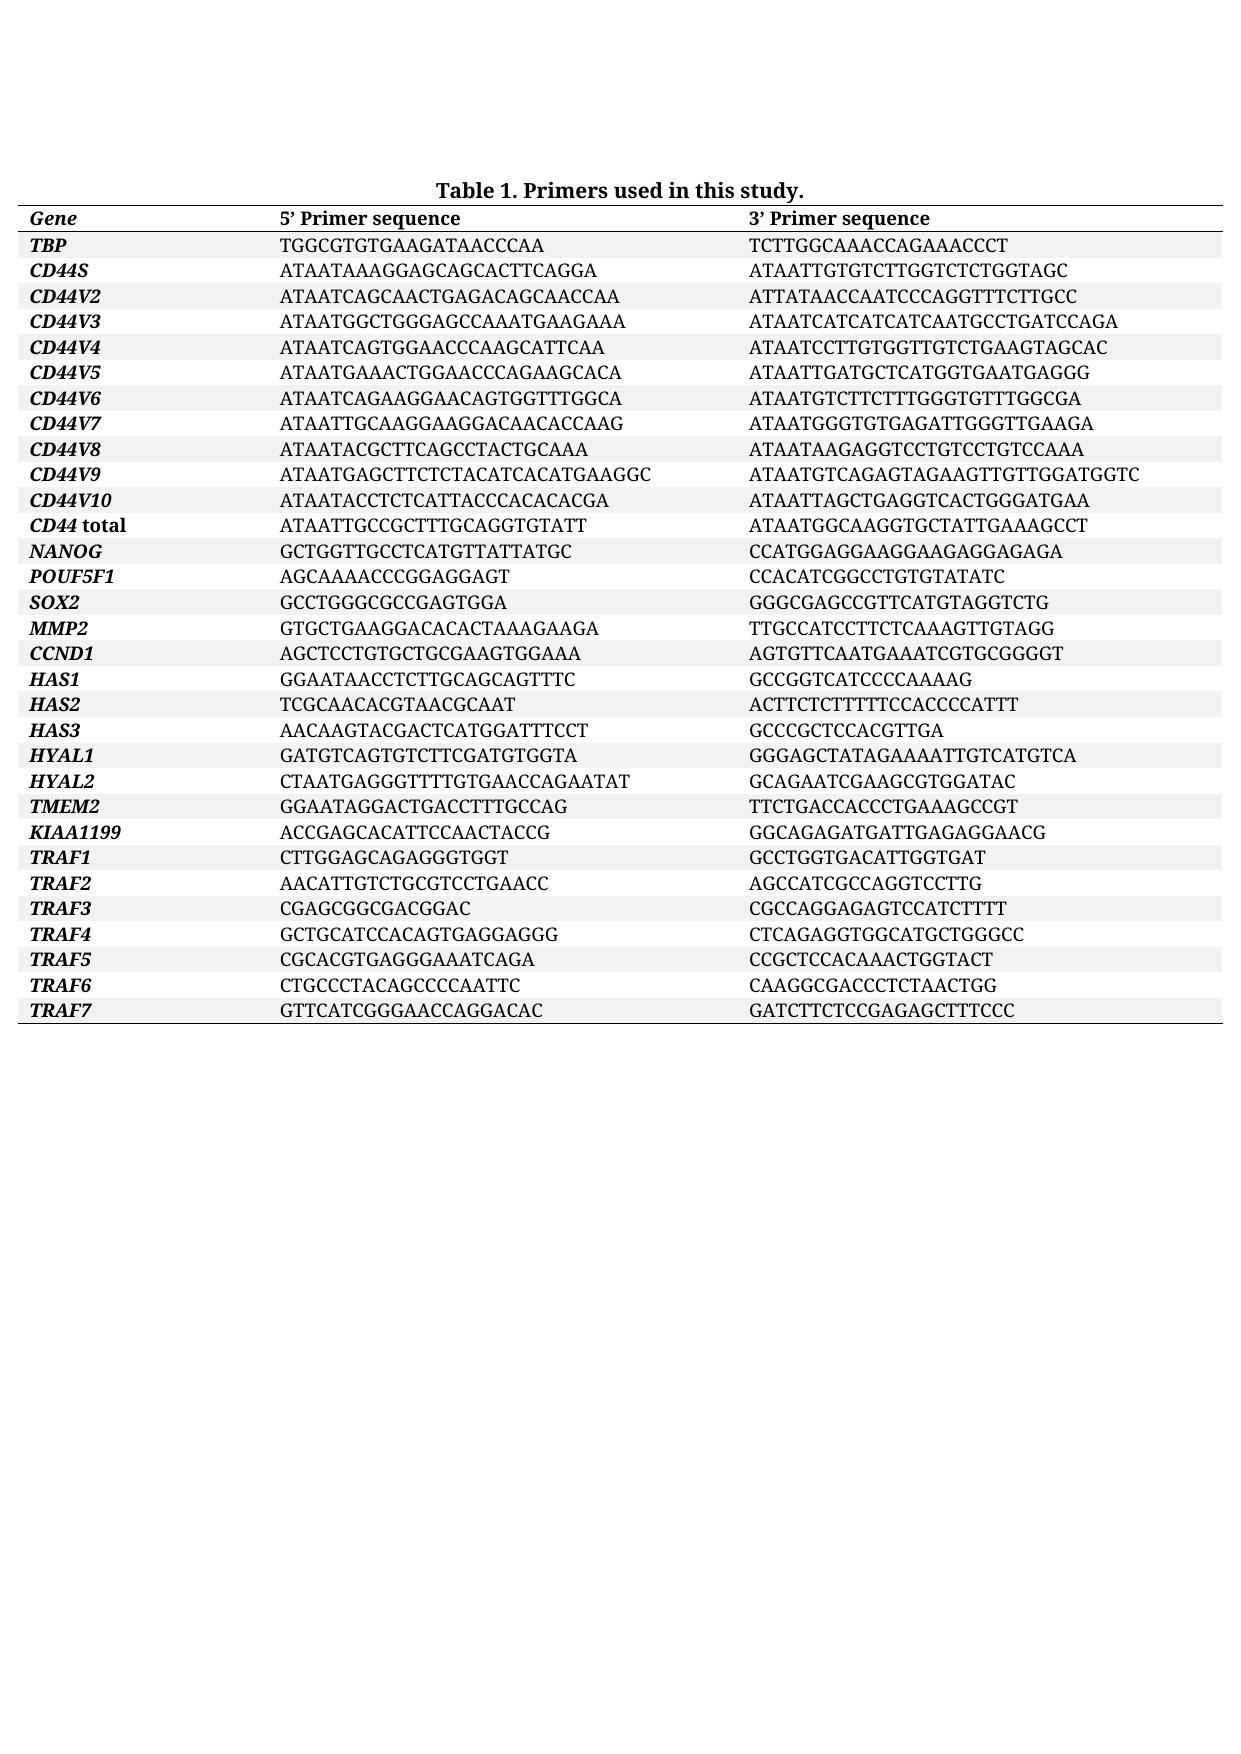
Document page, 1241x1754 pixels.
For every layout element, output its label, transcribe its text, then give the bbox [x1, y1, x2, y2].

table_cell ATAATTAGCTGAGGTCACTGGGATGAA [738, 487, 1222, 513]
table_cell CCACATCGGCCTGTGTATATC [738, 564, 1222, 589]
table_cell ATAATGAGCTTCTCTACATCACATGAAGGC [268, 462, 738, 487]
table_cell GCTGCATCCACAGTGAGGAGGG [268, 921, 738, 947]
table_cell ATAATCCTTGTGGTTGTCTGAAGTAGCAC [738, 334, 1222, 360]
table_cell ATAATACCTCTCATTACCCACACACGA [268, 487, 738, 513]
table_cell TGGCGTGTGAAGATAACCCAA [268, 232, 738, 258]
table_cell TMEM2 [18, 794, 268, 819]
table_cell ATAATAAAGGAGCAGCACTTCAGGA [268, 258, 738, 283]
table_cell MMP2 [18, 615, 268, 640]
table_cell TRAF2 [18, 870, 268, 896]
table_cell TCGCAACACGTAACGCAAT [268, 691, 738, 717]
table_cell CD44V4 [18, 334, 268, 360]
table_cell ATAATGTCTTCTTTGGGTGTTTGGCGA [738, 385, 1222, 411]
table_cell CCGCTCCACAAACTGGTACT [738, 947, 1222, 972]
table_cell ACCGAGCACATTCCAACTACCG [268, 819, 738, 844]
table_cell CD44V2 [18, 283, 268, 309]
table_cell ATAATGGCAAGGTGCTATTGAAAGCCT [738, 513, 1222, 538]
table_cell ATAATGTCAGAGTAGAAGTTGTTGGATGGTC [738, 462, 1222, 487]
table_cell HYAL2 [18, 768, 268, 793]
table_cell GCCGGTCATCCCCAAAAG [738, 666, 1222, 691]
table_cell TTCTGACCACCCTGAAAGCCGT [738, 794, 1222, 819]
table_header 3’ Primer sequence [738, 206, 1222, 231]
table_cell AACAAGTACGACTCATGGATTTCCT [268, 717, 738, 742]
table_cell TTGCCATCCTTCTCAAAGTTGTAGG [738, 615, 1222, 640]
table_cell ATAATCAGTGGAACCCAAGCATTCAA [268, 334, 738, 360]
text Table 1. Primers used in this study. [148, 176, 1093, 204]
table_cell GGCAGAGATGATTGAGAGGAACG [738, 819, 1222, 844]
table_cell AGCAAAACCCGGAGGAGT [268, 564, 738, 589]
table_cell CTGCCCTACAGCCCCAATTC [268, 972, 738, 998]
table_cell CD44V3 [18, 309, 268, 334]
table_cell CD44V6 [18, 385, 268, 411]
table_cell ATAATCAGAAGGAACAGTGGTTTGGCA [268, 385, 738, 411]
table_cell ATAATTGATGCTCATGGTGAATGAGGG [738, 360, 1222, 385]
table_cell CD44V8 [18, 436, 268, 462]
table_cell ATAATTGCAAGGAAGGACAACACCAAG [268, 411, 738, 436]
table_cell POUF5F1 [18, 564, 268, 589]
table_cell ATAATGGCTGGGAGCCAAATGAAGAAA [268, 309, 738, 334]
table_cell ATAATCAGCAACTGAGACAGCAACCAA [268, 283, 738, 309]
table_cell CD44V10 [18, 487, 268, 513]
table_cell TRAF3 [18, 896, 268, 921]
table_cell GCCCGCTCCACGTTGA [738, 717, 1222, 742]
table_cell GATCTTCTCCGAGAGCTTTCCC [738, 998, 1222, 1023]
table_cell CD44V5 [18, 360, 268, 385]
table_cell ATAATGAAACTGGAACCCAGAAGCACA [268, 360, 738, 385]
table_cell CAAGGCGACCCTCTAACTGG [738, 972, 1222, 998]
table_cell GTTCATCGGGAACCAGGACAC [268, 998, 738, 1023]
table_cell AGTGTTCAATGAAATCGTGCGGGGT [738, 640, 1222, 666]
table_cell GTGCTGAAGGACACACTAAAGAAGA [268, 615, 738, 640]
table_cell CTCAGAGGTGGCATGCTGGGCC [738, 921, 1222, 947]
table_cell TCTTGGCAAACCAGAAACCCT [738, 232, 1222, 258]
table_cell HAS3 [18, 717, 268, 742]
table_cell ATAATAAGAGGTCCTGTCCTGTCCAAA [738, 436, 1222, 462]
table_cell CTAATGAGGGTTTTGTGAACCAGAATAT [268, 768, 738, 793]
table_cell NANOG [18, 538, 268, 564]
table_cell CD44V9 [18, 462, 268, 487]
table_header 5’ Primer sequence [268, 206, 738, 231]
table_cell TRAF4 [18, 921, 268, 947]
table_cell GGAATAGGACTGACCTTTGCCAG [268, 794, 738, 819]
table_cell GCAGAATCGAAGCGTGGATAC [738, 768, 1222, 793]
table_cell CGCACGTGAGGGAAATCAGA [268, 947, 738, 972]
table_cell CGAGCGGCGACGGAC [268, 896, 738, 921]
table_cell TRAF6 [18, 972, 268, 998]
table_cell TRAF7 [18, 998, 268, 1023]
table_header Gene [18, 206, 268, 231]
table_cell GCTGGTTGCCTCATGTTATTATGC [268, 538, 738, 564]
table_cell GCCTGGGCGCCGAGTGGA [268, 589, 738, 615]
table_cell GGAATAACCTCTTGCAGCAGTTTC [268, 666, 738, 691]
table_cell ATAATACGCTTCAGCCTACTGCAAA [268, 436, 738, 462]
table_cell GGGCGAGCCGTTCATGTAGGTCTG [738, 589, 1222, 615]
table_cell SOX2 [18, 589, 268, 615]
table_cell CCND1 [18, 640, 268, 666]
table_cell KIAA1199 [18, 819, 268, 844]
table_cell ATTATAACCAATCCCAGGTTTCTTGCC [738, 283, 1222, 309]
table_cell ATAATGGGTGTGAGATTGGGTTGAAGA [738, 411, 1222, 436]
table_cell HAS1 [18, 666, 268, 691]
table_cell ATAATTGCCGCTTTGCAGGTGTATT [268, 513, 738, 538]
table_cell CD44V7 [18, 411, 268, 436]
table_cell AACATTGTCTGCGTCCTGAACC [268, 870, 738, 896]
table_cell CD44 total [18, 513, 268, 538]
table_cell HYAL1 [18, 743, 268, 768]
table_cell TRAF5 [18, 947, 268, 972]
table_cell GGGAGCTATAGAAAATTGTCATGTCA [738, 743, 1222, 768]
table_cell HAS2 [18, 691, 268, 717]
table_cell CCATGGAGGAAGGAAGAGGAGAGA [738, 538, 1222, 564]
table_cell GATGTCAGTGTCTTCGATGTGGTA [268, 743, 738, 768]
table_cell TRAF1 [18, 845, 268, 870]
table_cell CGCCAGGAGAGTCCATCTTTT [738, 896, 1222, 921]
table_cell AGCTCCTGTGCTGCGAAGTGGAAA [268, 640, 738, 666]
table_cell CD44S [18, 258, 268, 283]
table_cell AGCCATCGCCAGGTCCTTG [738, 870, 1222, 896]
table_cell ATAATTGTGTCTTGGTCTCTGGTAGC [738, 258, 1222, 283]
table_cell TBP [18, 232, 268, 258]
table_cell ACTTCTCTTTTTCCACCCCATTT [738, 691, 1222, 717]
table_cell CTTGGAGCAGAGGGTGGT [268, 845, 738, 870]
table_cell ATAATCATCATCATCAATGCCTGATCCAGA [738, 309, 1222, 334]
table_cell GCCTGGTGACATTGGTGAT [738, 845, 1222, 870]
